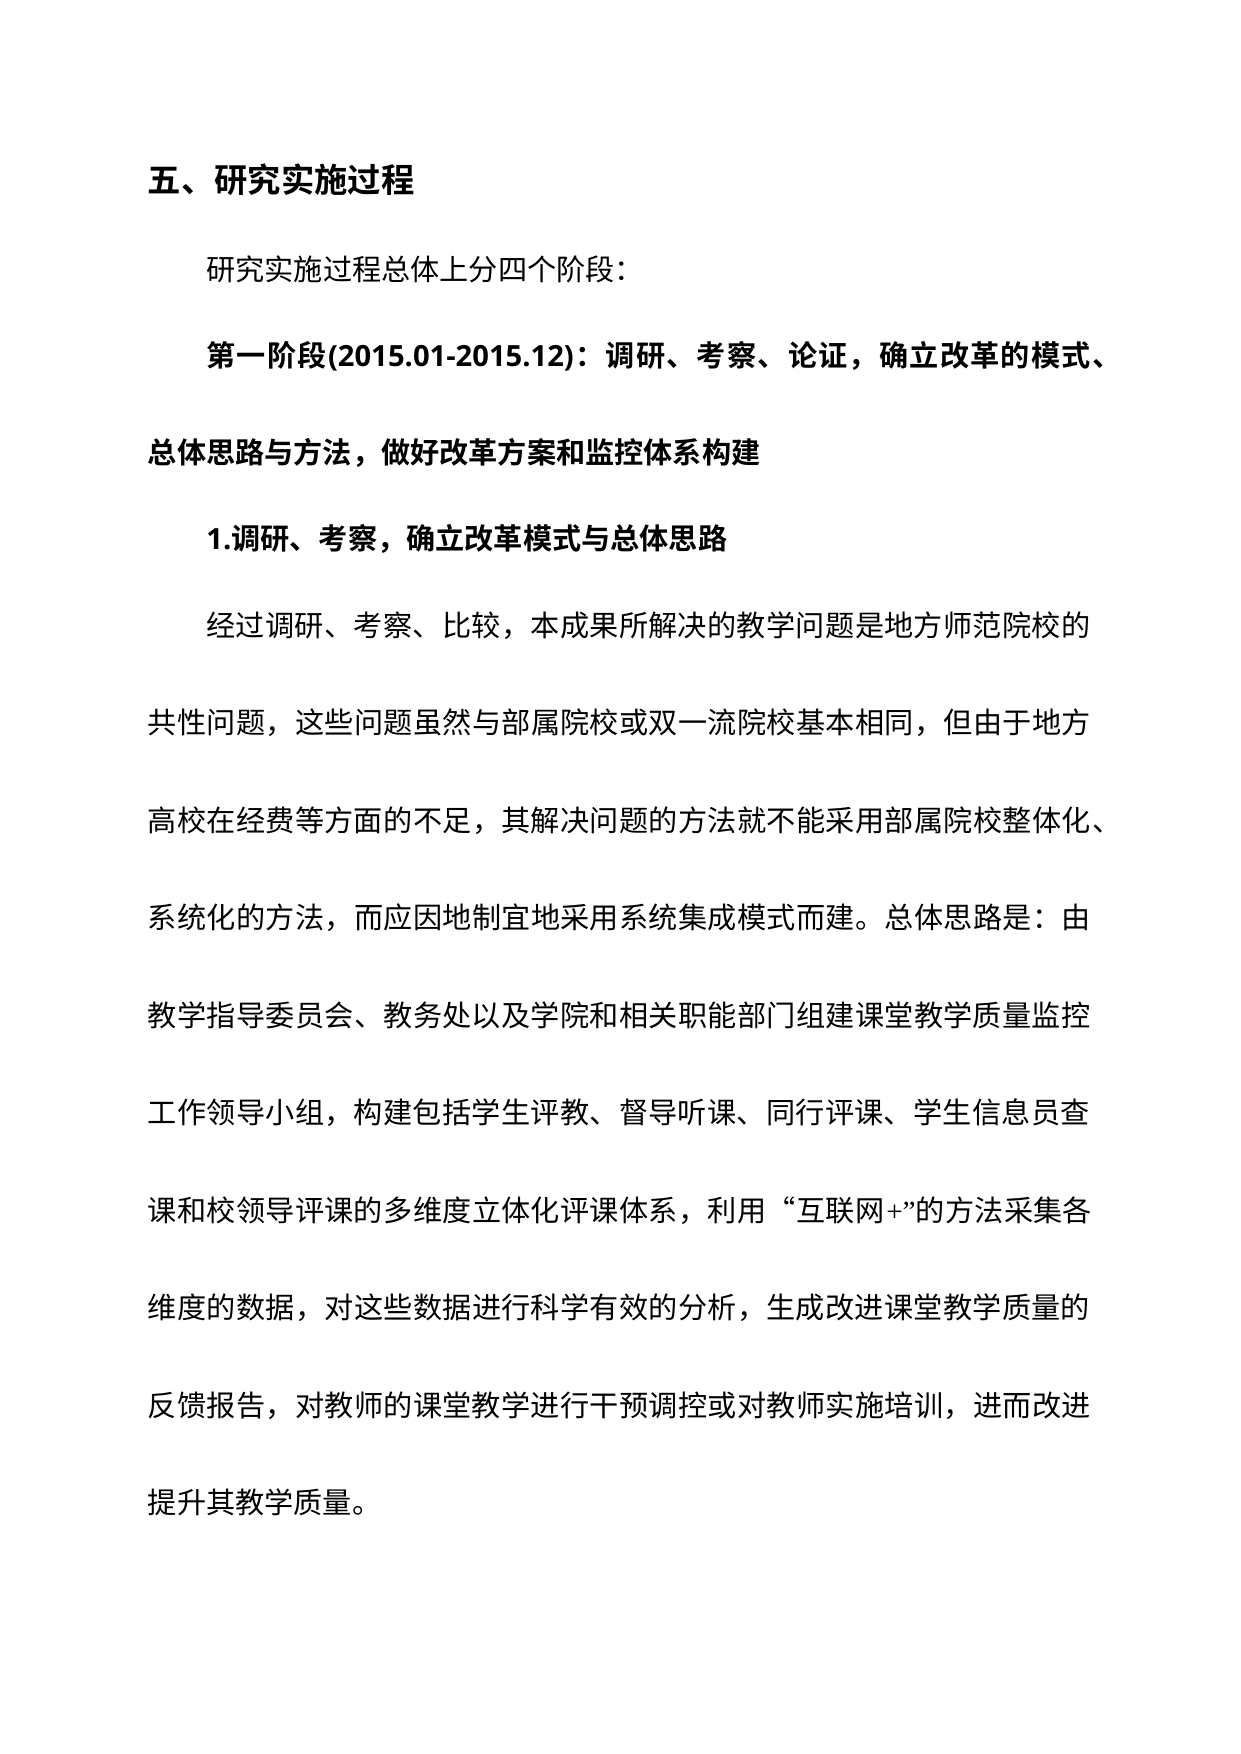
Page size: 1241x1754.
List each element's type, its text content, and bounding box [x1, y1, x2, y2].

text 1.调研、考察，确立改革模式与总体思路 [148, 504, 1092, 569]
subtitle 五、研究实施过程 [148, 146, 1092, 211]
text 经过调研、考察、比较，本成果所解决的教学问题是地方师范院校的共性问题，这些问题虽然与部属院校或双一流院校基本相同，但由于地方高校在经费等方面的不足，其解决问题的方法就不能采用部属院校整体化、系统化的方法，而应因地制宜地采用系统集成模式而建。总体思路是：由教学指导委员会、教务处以及学院和相关职能部门组建课堂教学质量监控工作领导小组，构建包括学生评教、督导听课、同行评课、学生信息员查课和校领导评课的多维度立体化评课体系，利用“互联网+”的方法采集各维度的数据，对这些数据进行科学有效的分析，生成改进课堂教学质量的反馈报告，对教师的课堂教学进行干预调控或对教师实施培训，进而改进提升其教学质量。 [148, 591, 1092, 1533]
text 第一阶段(2015.01-2015.12)：调研、考察、论证，确立改革的模式、总体思路与方法，做好改革方案和监控体系构建 [148, 321, 1092, 483]
text 研究实施过程总体上分四个阶段： [148, 235, 1092, 300]
